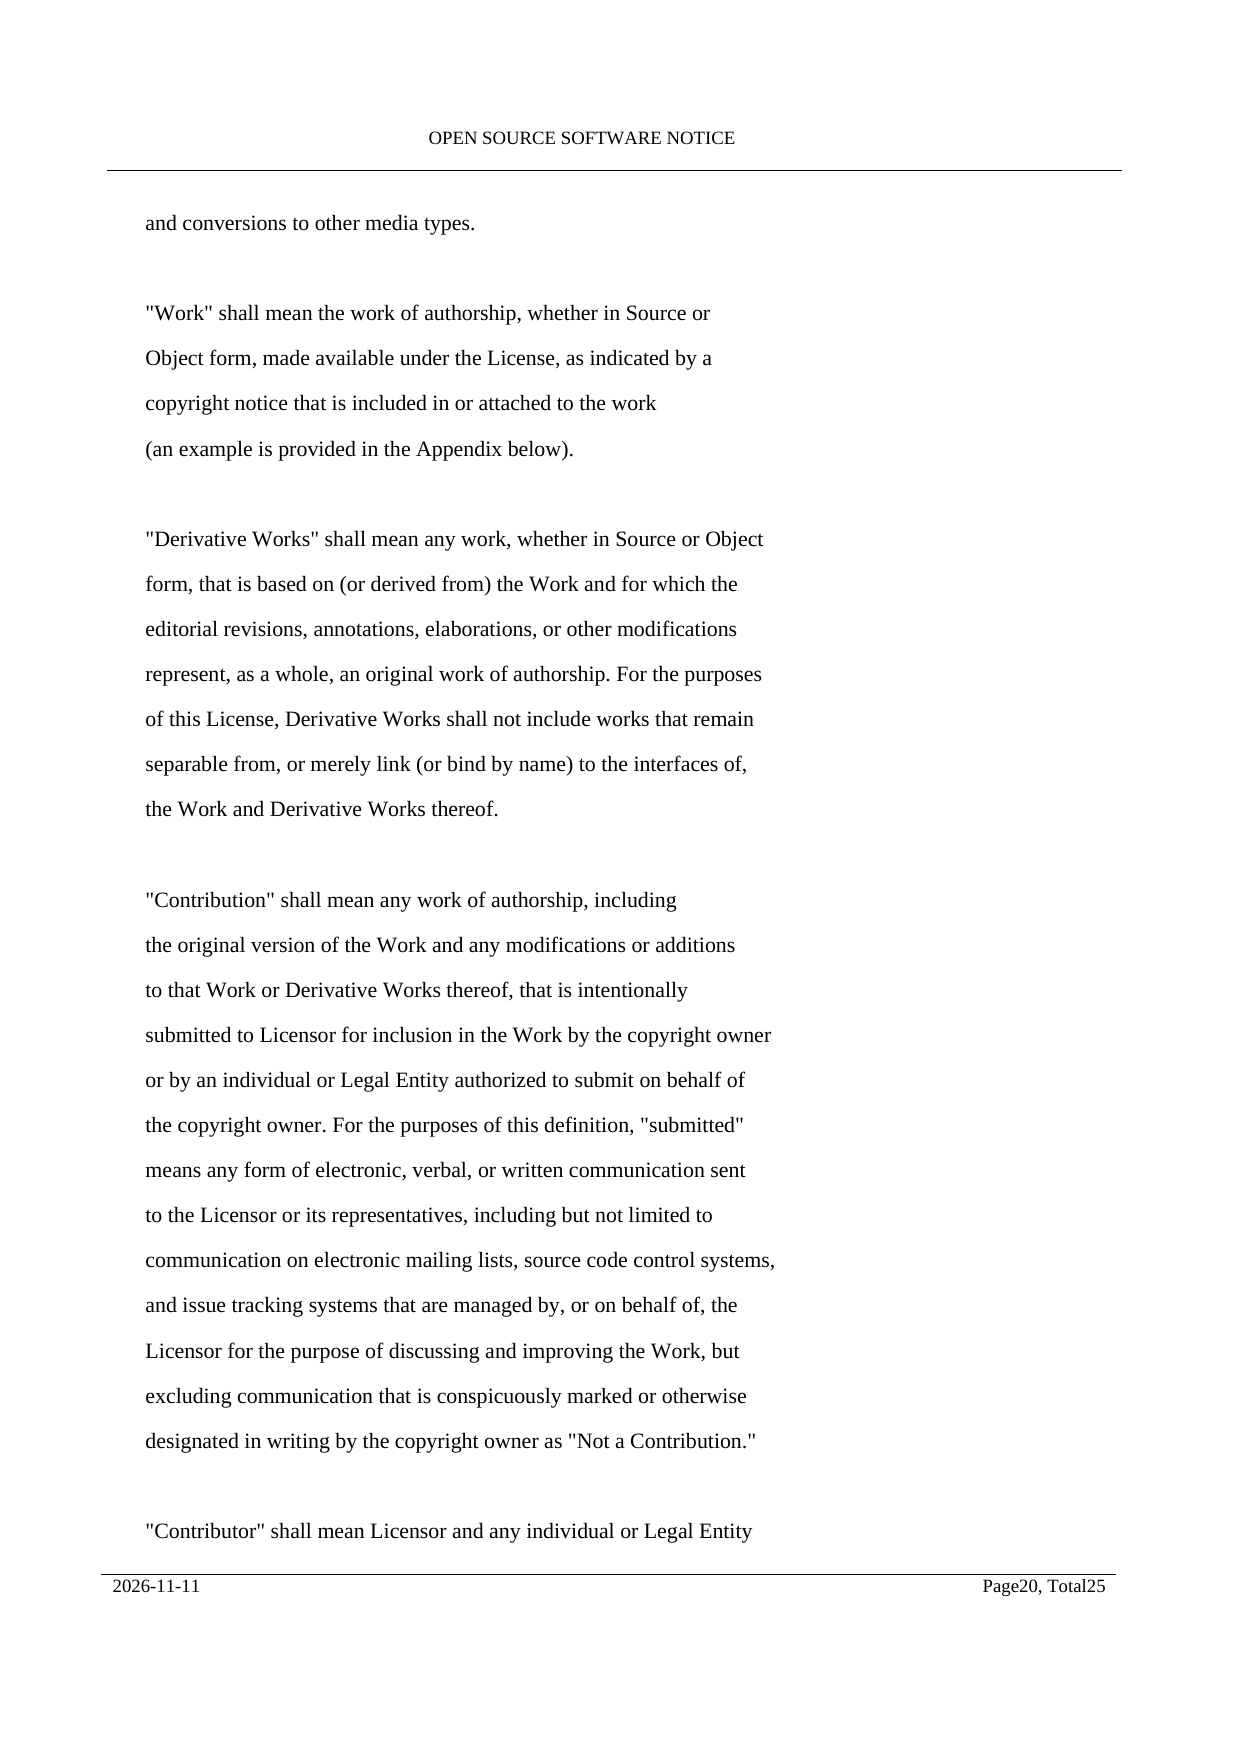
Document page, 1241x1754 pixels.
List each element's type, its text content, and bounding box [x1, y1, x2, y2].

text submitted to Licensor for inclusion in the Work by the copyright owner [112, 1018, 1128, 1051]
text editorial revisions, annotations, elaborations, or other modifications [112, 612, 1128, 645]
text copyright notice that is included in or attached to the work [112, 387, 1128, 419]
text communication on electronic mailing lists, source code control systems, [112, 1244, 1128, 1276]
text to that Work or Derivative Works thereof, that is intentionally [112, 973, 1128, 1006]
text "Contributor" shall mean Licensor and any individual or Legal Entity [112, 1514, 1128, 1547]
text the original version of the Work and any modifications or additions [112, 928, 1128, 961]
text excluding communication that is conspicuously marked or otherwise [112, 1379, 1128, 1412]
text represent, as a whole, an original work of authorship. For the purposes [112, 657, 1128, 690]
text Object form, made available under the License, as indicated by a [112, 342, 1128, 374]
text the Work and Derivative Works thereof. [112, 793, 1128, 825]
text "Work" shall mean the work of authorship, whether in Source or [112, 297, 1128, 329]
text (an example is provided in the Appendix below). [112, 432, 1128, 464]
text of this License, Derivative Works shall not include works that remain [112, 702, 1128, 735]
text "Contribution" shall mean any work of authorship, including [112, 883, 1128, 915]
text separable from, or merely link (or bind by name) to the interfaces of, [112, 748, 1128, 780]
text form, that is based on (or derived from) the Work and for which the [112, 567, 1128, 600]
text and conversions to other media types. [112, 206, 1128, 239]
text "Derivative Works" shall mean any work, whether in Source or Object [112, 522, 1128, 554]
text to the Licensor or its representatives, including but not limited to [112, 1199, 1128, 1231]
text designated in writing by the copyright owner as "Not a Contribution." [112, 1424, 1128, 1457]
text means any form of electronic, verbal, or written communication sent [112, 1153, 1128, 1186]
text the copyright owner. For the purposes of this definition, "submitted" [112, 1108, 1128, 1141]
text Licensor for the purpose of discussing and improving the Work, but [112, 1334, 1128, 1366]
text or by an individual or Legal Entity authorized to submit on behalf of [112, 1063, 1128, 1096]
text and issue tracking systems that are managed by, or on behalf of, the [112, 1289, 1128, 1321]
